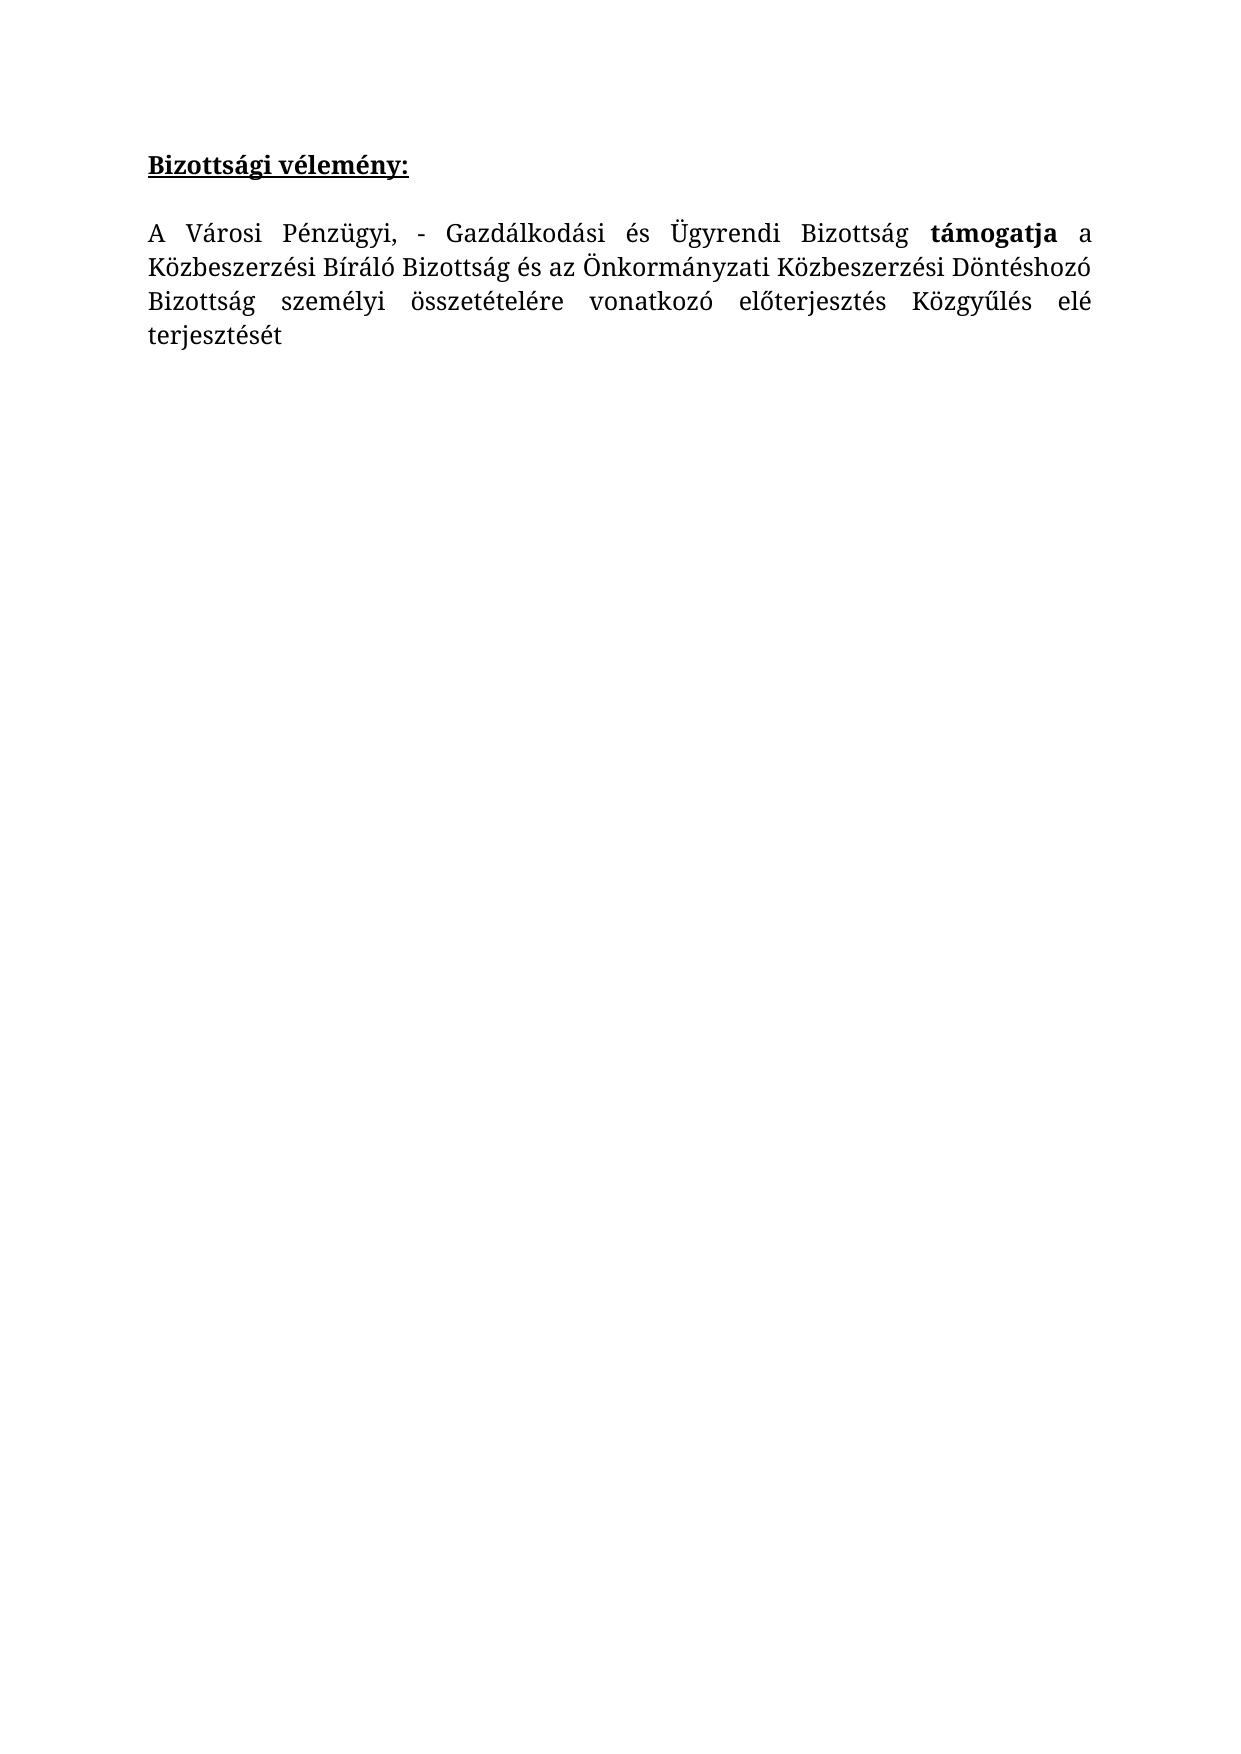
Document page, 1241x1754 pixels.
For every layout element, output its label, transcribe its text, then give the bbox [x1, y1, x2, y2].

text A Városi Pénzügyi, - Gazdálkodási és Ügyrendi Bizottság támogatja a Közbeszerzési Bíráló Bizottság és az Önkormányzati Közbeszerzési Döntéshozó Bizottság személyi összetételére vonatkozó előterjesztés Közgyűlés elé terjesztését [148, 216, 1093, 352]
text Bizottsági vélemény: [148, 148, 1093, 182]
